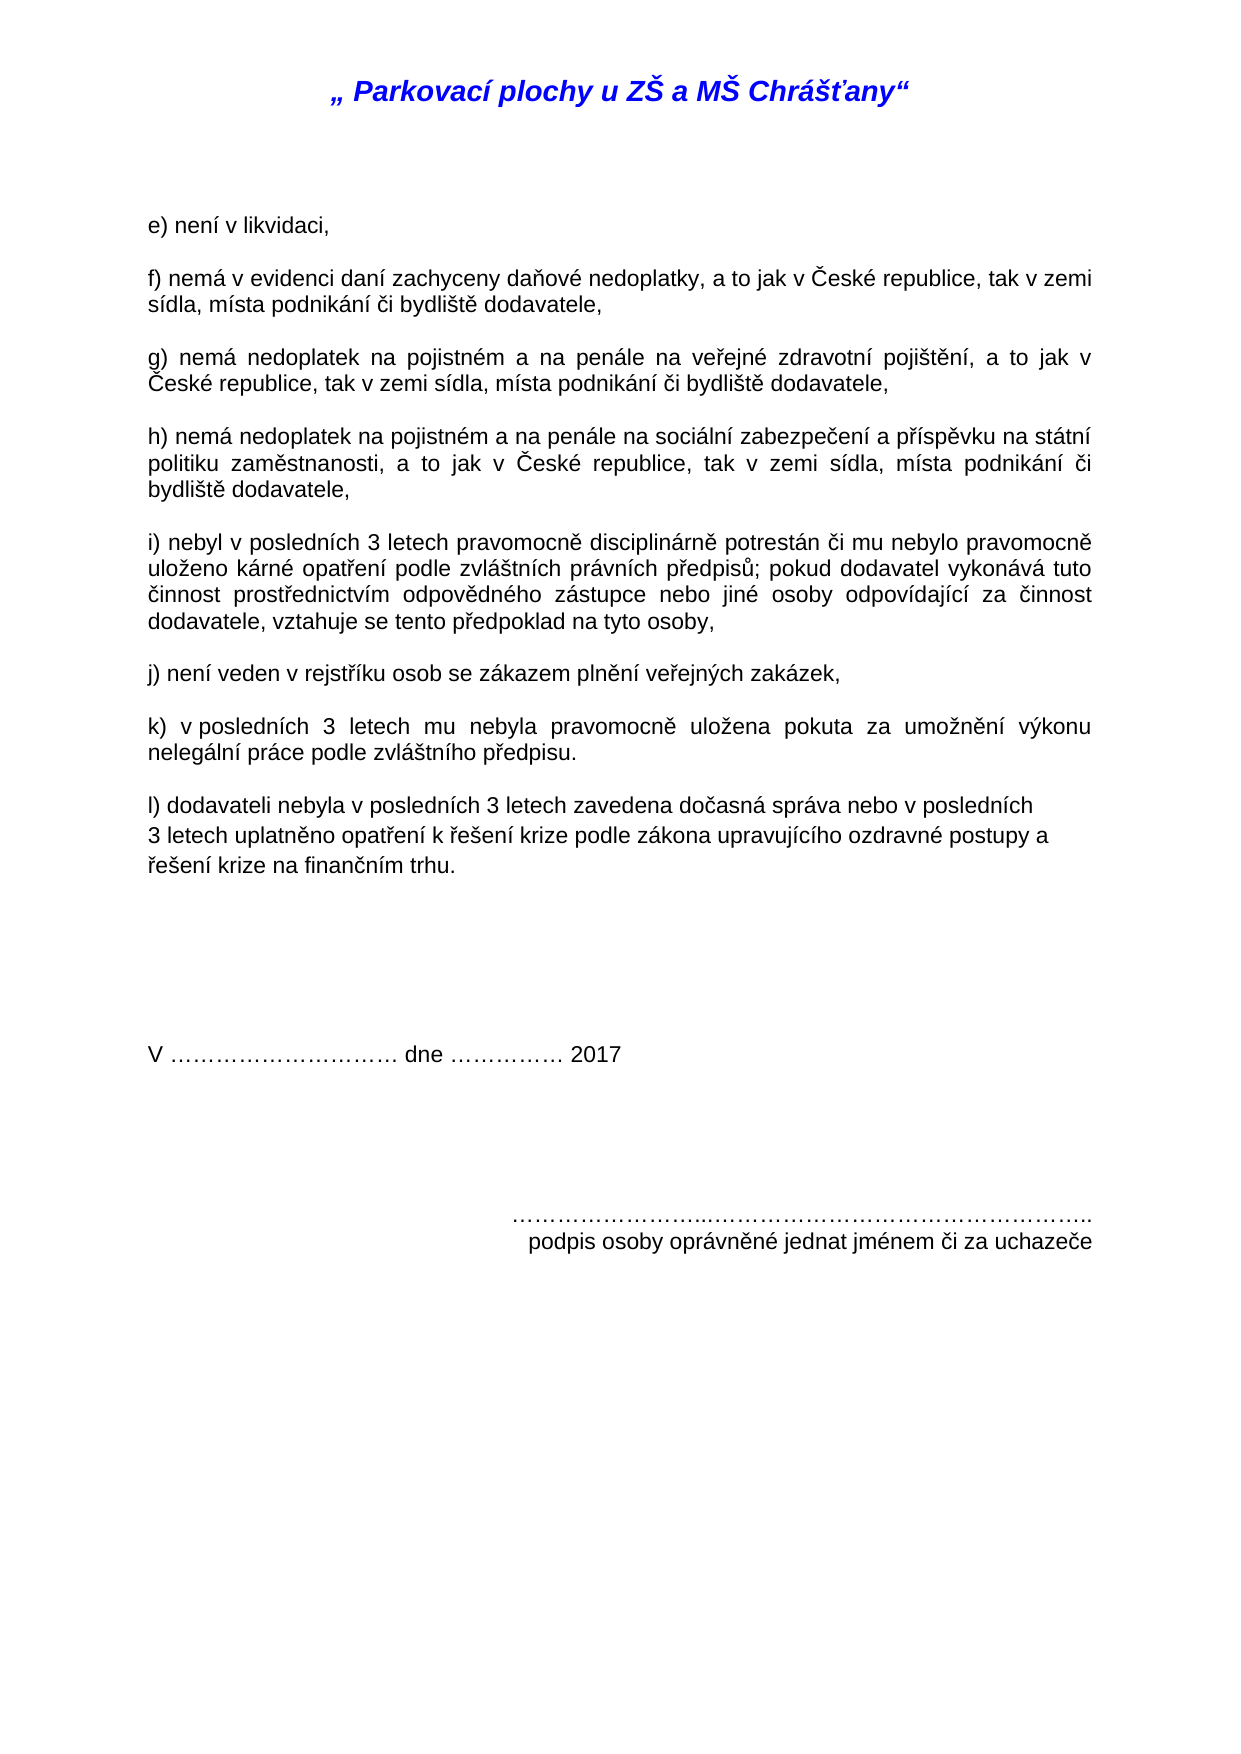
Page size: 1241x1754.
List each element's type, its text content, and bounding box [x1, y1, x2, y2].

text j) není veden v rejstříku osob se zákazem plnění veřejných zakázek, [148, 660, 1092, 687]
list ……………………...………………………………………….. [148, 1201, 1092, 1228]
list V ………………………… dne …………… 2017 [148, 1041, 1092, 1067]
text 3 letech uplatněno opatření k řešení krize podle zákona upravujícího ozdravné postupy a [148, 822, 1092, 849]
text k) v posledních 3 letech mu nebyla pravomocně uložena pokuta za umožnění výkonu nelegální práce podle zvláštního předpisu. [148, 713, 1092, 766]
text řešení krize na finančním trhu. [148, 852, 1092, 879]
text h) nemá nedoplatek na pojistném a na penále na sociální zabezpečení a příspěvku na státní politiku zaměstnanosti, a to jak v České republice, tak v zemi sídla, místa podnikání či bydliště dodavatele, [148, 423, 1092, 502]
text l) dodavateli nebyla v posledních 3 letech zavedena dočasná správa nebo v posledních [148, 792, 1092, 818]
text g) nemá nedoplatek na pojistném a na penále na veřejné zdravotní pojištění, a to jak v České republice, tak v zemi sídla, místa podnikání či bydliště dodavatele, [148, 344, 1092, 397]
text e) není v likvidaci, [148, 212, 1092, 239]
list podpis osoby oprávněné jednat jménem či za uchazeče [148, 1228, 1092, 1254]
text i) nebyl v posledních 3 letech pravomocně disciplinárně potrestán či mu nebylo pravomocně uloženo kárné opatření podle zvláštních právních předpisů; pokud dodavatel vykonává tuto činnost prostřednictvím odpovědného zástupce nebo jiné osoby odpovídající za činnost dodavatele, vztahuje se tento předpoklad na tyto osoby, [148, 528, 1092, 634]
text f) nemá v evidenci daní zachyceny daňové nedoplatky, a to jak v České republice, tak v zemi sídla, místa podnikání či bydliště dodavatele, [148, 265, 1092, 318]
